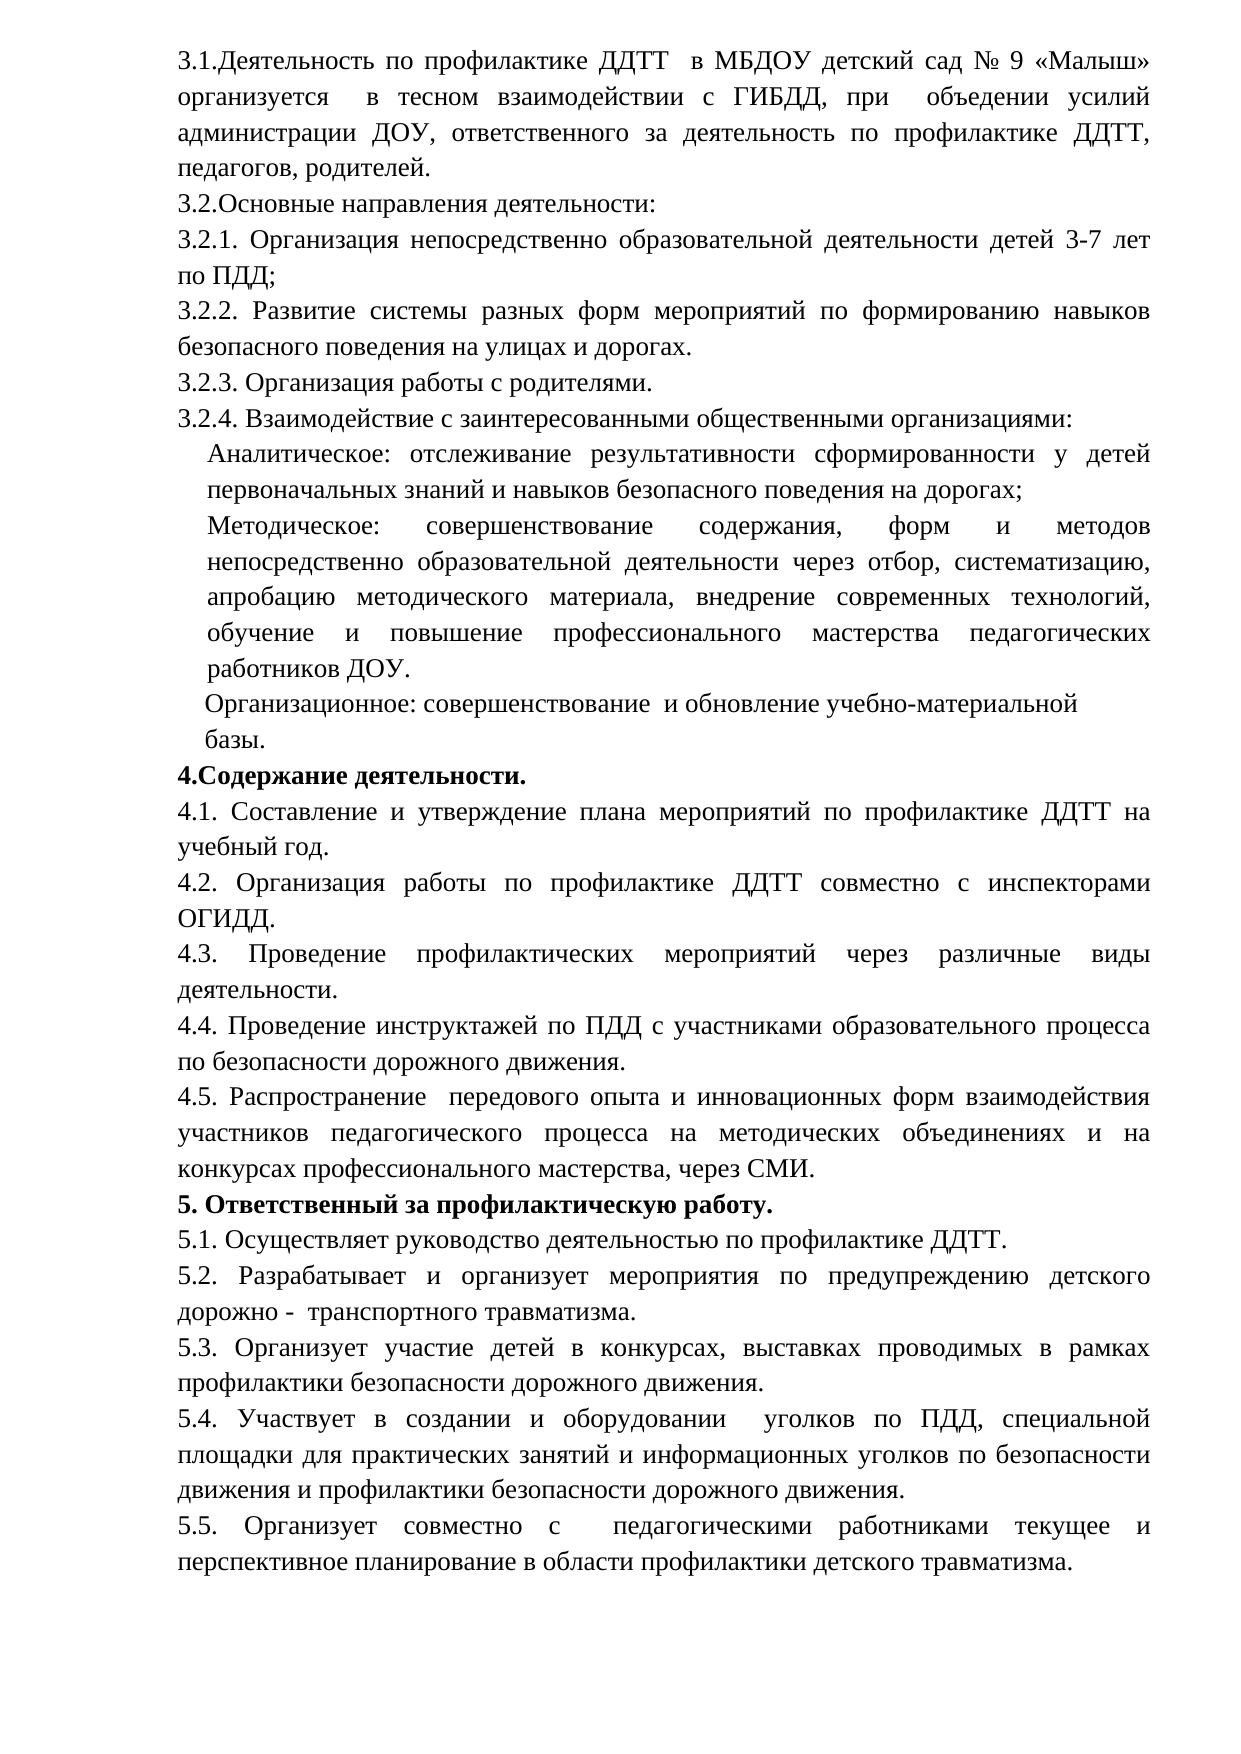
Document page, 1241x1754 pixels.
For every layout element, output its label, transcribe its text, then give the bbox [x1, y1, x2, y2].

text 4.1. Составление и утверждение плана мероприятий по профилактике ДДТТ на учебный год. [177, 795, 1152, 862]
text 3.2.1. Организация непосредственно образовательной деятельности детей 3-7 лет по ПДД; [177, 223, 1152, 290]
text 3.2.3. Организация работы с родителями. [177, 366, 1152, 397]
text 4.3. Проведение профилактических мероприятий через различные виды деятельности. [177, 938, 1152, 1004]
text 5.5. Организует совместно с педагогическими работниками текущее и перспективное планирование в области профилактики детского травматизма. [177, 1509, 1152, 1576]
text 4.Содержание деятельности. [177, 759, 1152, 790]
text 5.4. Участвует в создании и оборудовании уголков по ПДД, специальной площадки для практических занятий и информационных уголков по безопасности движения и профилактики безопасности дорожного движения. [177, 1402, 1152, 1505]
text 4.2. Организация работы по профилактике ДДТТ совместно с инспекторами ОГИДД. [177, 866, 1152, 933]
text 5.1. Осуществляет руководство деятельностью по профилактике ДДТТ. [177, 1223, 1152, 1254]
text 4.4. Проведение инструктажей по ПДД с участниками образовательного процесса по безопасности дорожного движения. [177, 1009, 1152, 1076]
text Организационное: совершенствование и обновление учебно-материальной [177, 687, 1152, 719]
text 5. Ответственный за профилактическую работу. [177, 1188, 1152, 1219]
text 3.2.4. Взаимодействие с заинтересованными общественными организациями: [177, 402, 1152, 433]
text 4.5. Распространение передового опыта и инновационных форм взаимодействия участников педагогического процесса на методических объединениях и на конкурсах профессионального мастерства, через СМИ. [177, 1081, 1152, 1183]
text 5.3. Организует участие детей в конкурсах, выставках проводимых в рамках профилактики безопасности дорожного движения. [177, 1331, 1152, 1397]
list Методическое: совершенствование содержания, форм и методов непосредственно образовательной деятельности через отбор, систематизацию, апробацию методического материала, внедрение современных технологий, обучение и повышение профессионального мастерства педагогических работников ДОУ. [207, 509, 1152, 683]
text 3.2.Основные направления деятельности: [177, 187, 1152, 218]
text 3.2.2. Развитие системы разных форм мероприятий по формированию навыков безопасного поведения на улицах и дорогах. [177, 294, 1152, 361]
text 3.1.Деятельность по профилактике ДДТТ в МБДОУ детский сад № 9 «Малыш» организуется в тесном взаимодействии с ГИБДД, при объедении усилий администрации ДОУ, ответственного за деятельность по профилактике ДДТТ, педагогов, родителей. [177, 44, 1152, 183]
text 5.2. Разрабатывает и организует мероприятия по предупреждению детского дорожно - транспортного травматизма. [177, 1259, 1152, 1326]
text базы. [177, 723, 1152, 754]
list Аналитическое: отслеживание результативности сформированности у детей первоначальных знаний и навыков безопасного поведения на дорогах; [207, 437, 1152, 504]
